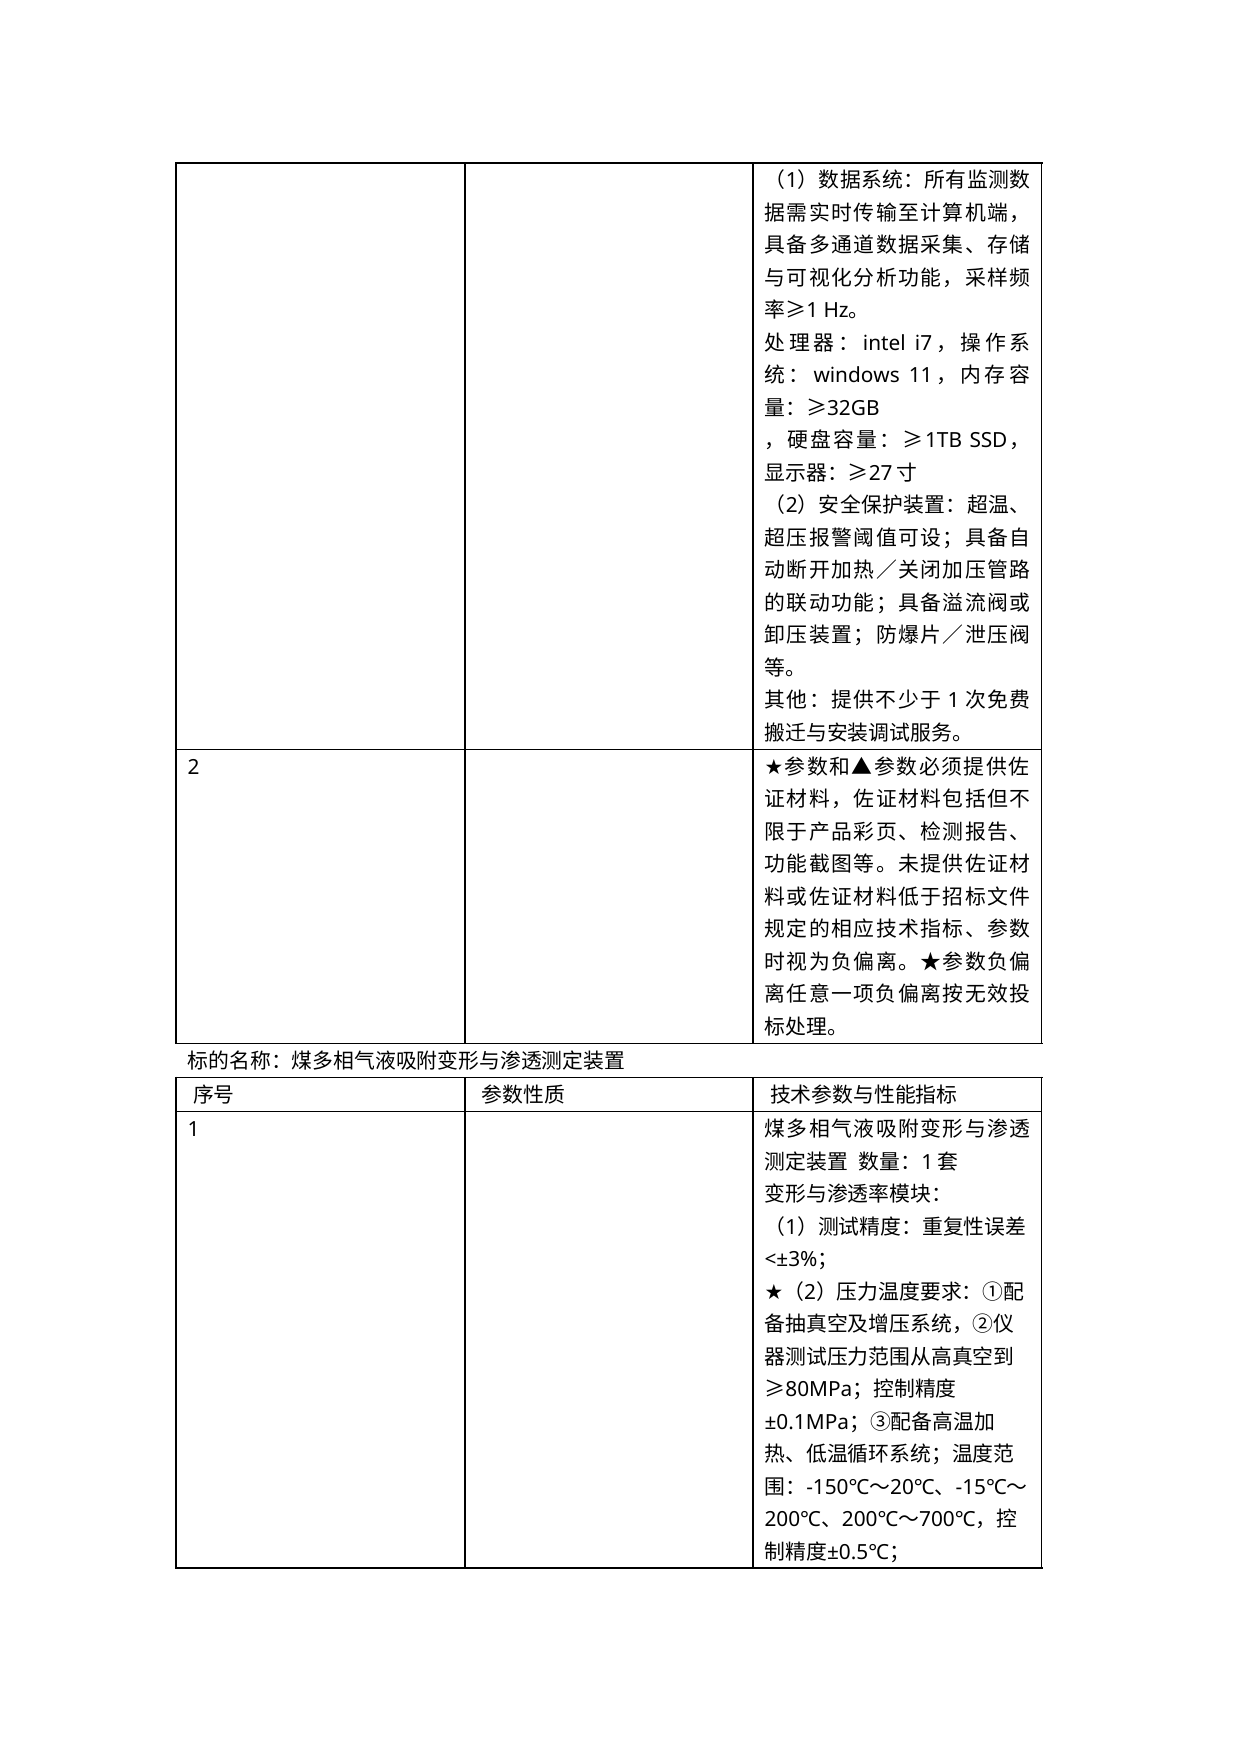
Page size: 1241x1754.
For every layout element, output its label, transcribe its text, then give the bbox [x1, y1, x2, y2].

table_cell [754, 164, 1041, 748]
table_cell [466, 750, 752, 1043]
table_header 技术参数与性能指标 [754, 1078, 1041, 1111]
table_cell [466, 164, 752, 748]
table_cell 1 [177, 164, 464, 748]
table_cell 1 [177, 1112, 464, 1567]
table_header 参数性质 [466, 1078, 752, 1111]
table_cell [466, 1112, 752, 1567]
table_header 序号 [177, 1078, 464, 1111]
table_cell ★参数和▲参数必须提供佐证材料，佐证材料包括但不限于产品彩页、检测报告、功能截图等。未提供佐证材料或佐证材料低于招标文件规定的相应技术指标、参数时视为负偏离。★参数负偏离任意一项负偏离按无效投标处理。 [754, 750, 1041, 1043]
table_cell 2 [177, 750, 464, 1043]
text 标的名称：煤多相气液吸附变形与渗透测定装置 [187, 1044, 1053, 1077]
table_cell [754, 1112, 1041, 1567]
